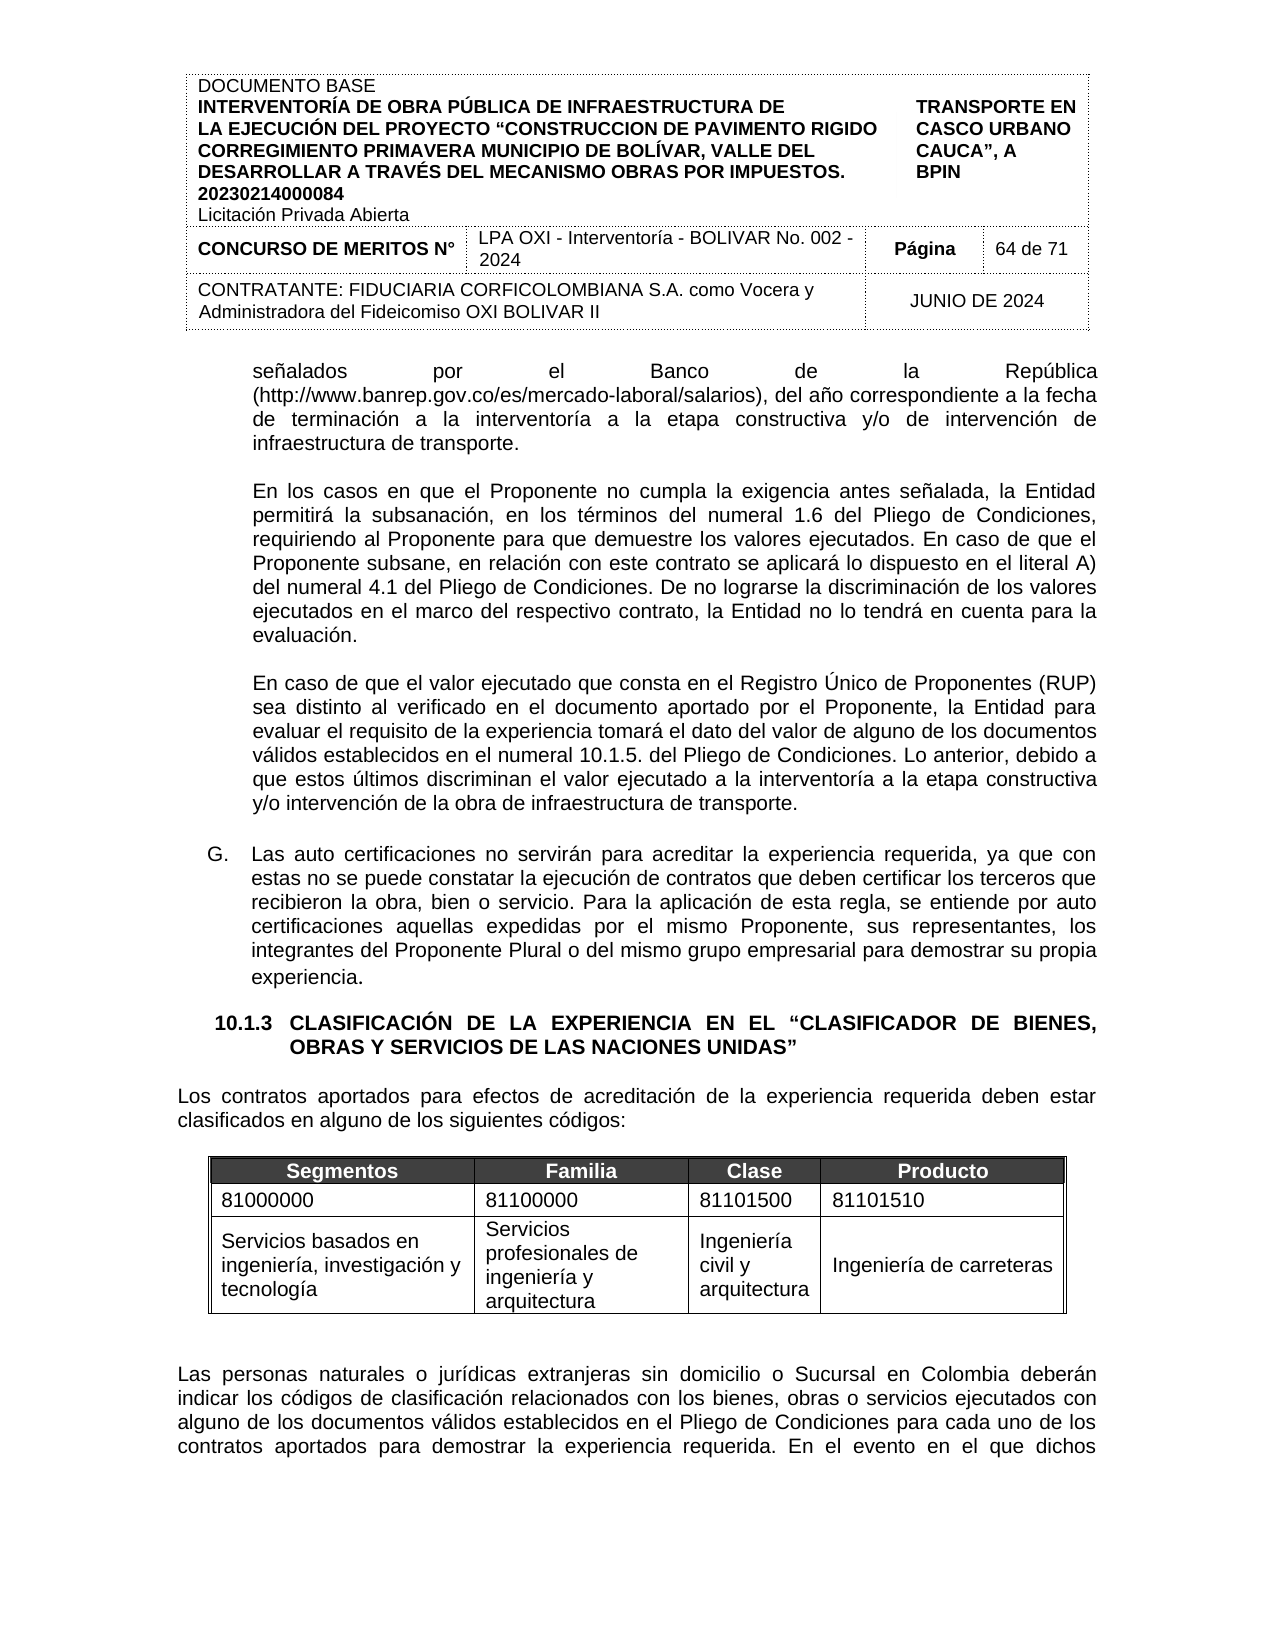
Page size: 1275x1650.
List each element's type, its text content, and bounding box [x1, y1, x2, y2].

table_header Producto [821, 1159, 1063, 1183]
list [252, 359, 1098, 455]
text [177, 1362, 1098, 1457]
text Los contratos aportados para efectos de acreditación de la experiencia requerida deben estar clasificados en alguno de los siguientes códigos: [177, 1084, 1098, 1132]
list CLASIFICACIÓN DE LA EXPERIENCIA EN EL “CLASIFICADOR DE BIENES, OBRAS Y SERVICIOS DE LAS NACIONES UNIDAS” [214, 1011, 1098, 1059]
table_cell 81100000 [475, 1184, 688, 1216]
table_cell Ingeniería de carreteras [821, 1217, 1063, 1313]
table_cell Servicios profesionales de ingeniería y arquitectura [475, 1217, 688, 1313]
table_header Familia [475, 1159, 688, 1183]
table_header Segmentos [212, 1159, 474, 1183]
table_cell Ingeniería civil y arquitectura [689, 1217, 820, 1313]
table_cell Servicios basados en ingeniería, investigación y tecnología [212, 1217, 474, 1313]
table_cell 81000000 [212, 1184, 474, 1216]
list En caso de que el valor ejecutado que consta en el Registro Único de Proponentes (RUP) sea distinto al verificado en el documento aportado por el Proponente, la Entidad para evaluar el requisito de la experiencia tomará el dato del valor de alguno de los documentos válidos establecidos en el numeral 10.1.5. del Pliego de Condiciones. Lo anterior, debido a que estos últimos discriminan el valor ejecutado a la interventoría a la etapa constructiva y/o intervención de la obra de infraestructura de transporte. [252, 671, 1098, 814]
list En los casos en que el Proponente no cumpla la exigencia antes señalada, la Entidad permitirá la subsanación, en los términos del numeral 1.6 del Pliego de Condiciones, requiriendo al Proponente para que demuestre los valores ejecutados. En caso de que el Proponente subsane, en relación con este contrato se aplicará lo dispuesto en el literal A) del numeral 4.1 del Pliego de Condiciones. De no lograrse la discriminación de los valores ejecutados en el marco del respectivo contrato, la Entidad no lo tendrá en cuenta para la evaluación. [252, 479, 1098, 647]
table_cell 81101500 [689, 1184, 820, 1216]
table_cell 81101510 [821, 1184, 1063, 1216]
list Las auto certificaciones no servirán para acreditar la experiencia requerida, ya que con estas no se puede constatar la ejecución de contratos que deben certificar los terceros que recibieron la obra, bien o servicio. Para la aplicación de esta regla, se entiende por auto certificaciones aquellas expedidas por el mismo Proponente, sus representantes, los integrantes del Proponente Plural o del mismo grupo empresarial para demostrar su propia experiencia. [207, 842, 1098, 990]
table_header Clase [689, 1159, 820, 1183]
